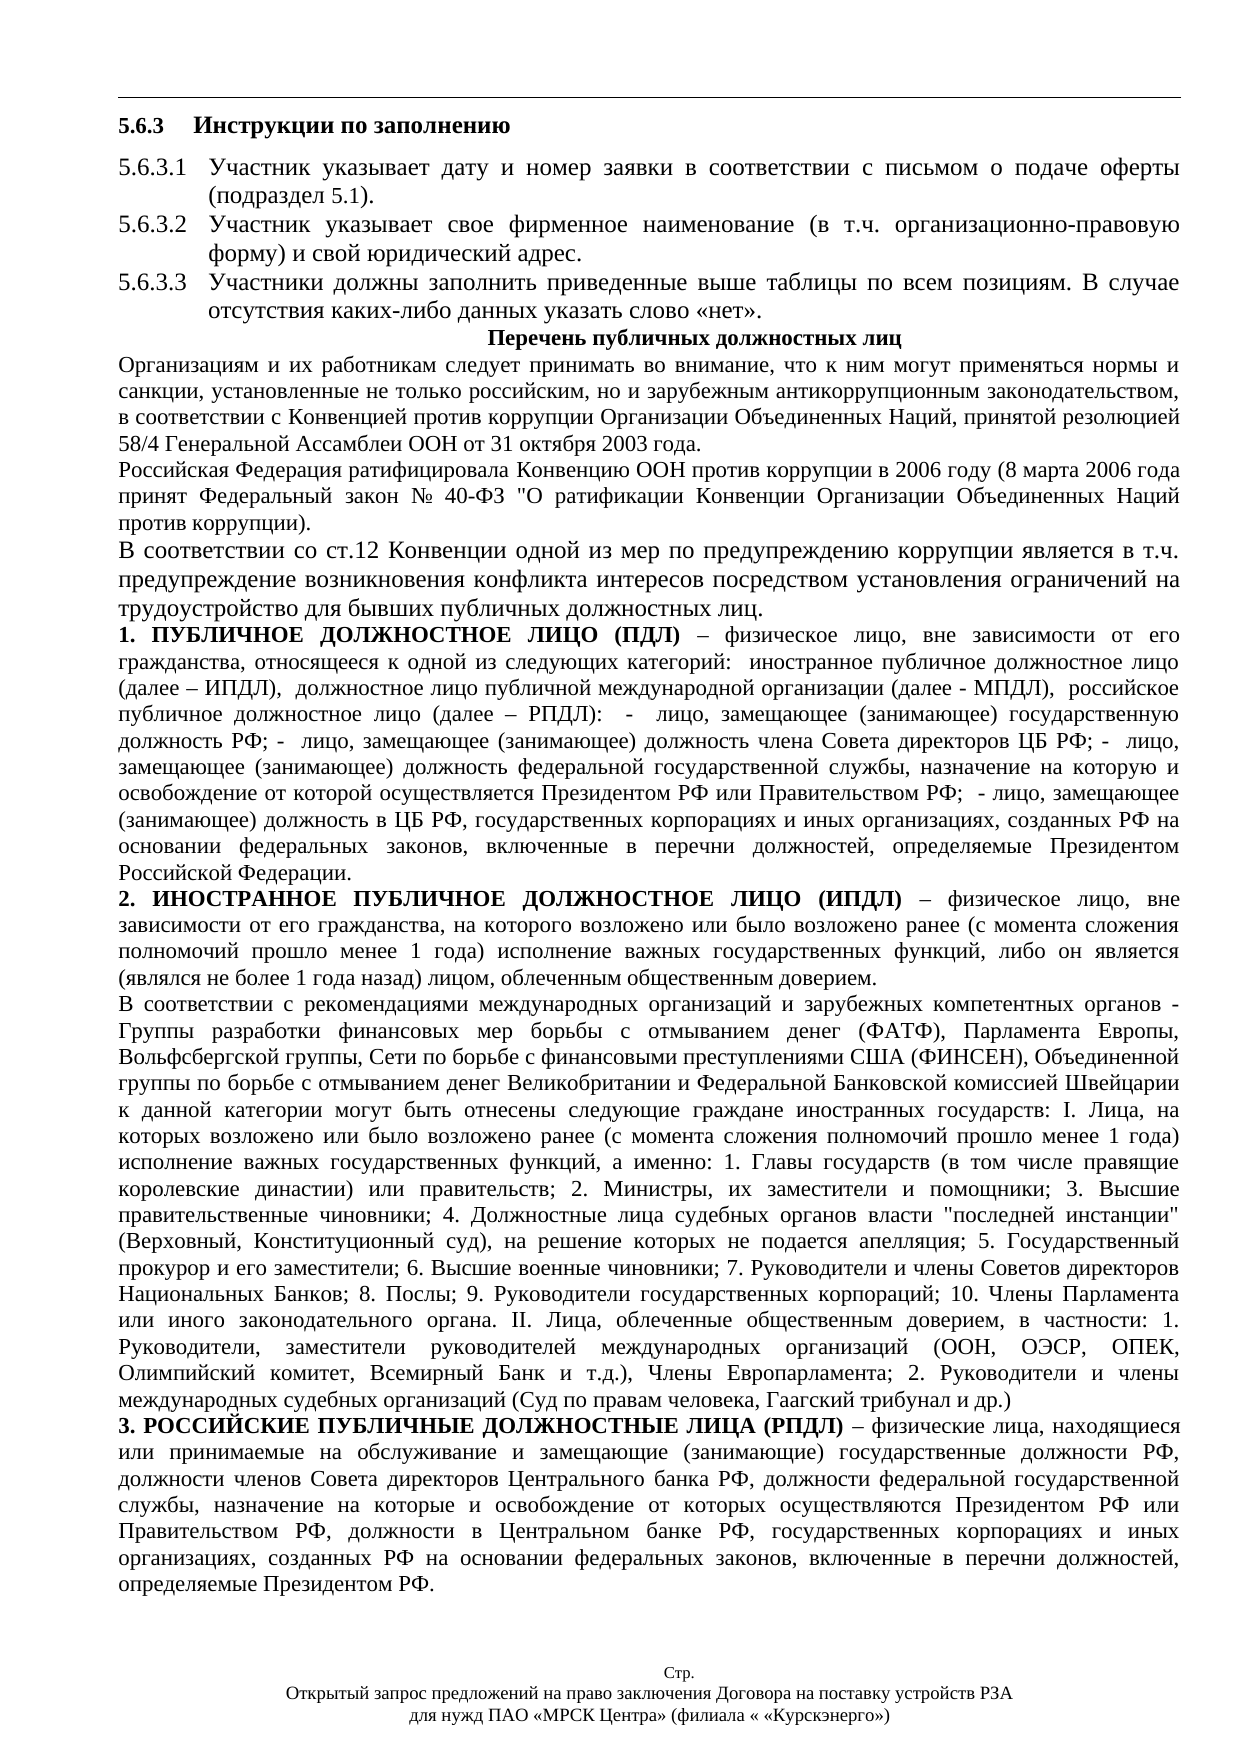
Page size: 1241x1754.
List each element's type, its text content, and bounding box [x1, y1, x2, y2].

list Участник указывает дату и номер заявки в соответствии с письмом о подаче оферты (подраздел 5.1). [118, 152, 1181, 209]
text Организациям и их работникам следует принимать во внимание, что к ним могут применяться нормы и санкции, установленные не только российским, но и зарубежным антикоррупционным законодательством, в соответствии с Конвенцией против коррупции Организации Объединенных Наций, принятой резолюцией 58/4 Генеральной Ассамблеи ООН от 31 октября 2003 года. [118, 351, 1181, 456]
text 2. ИНОСТРАННОЕ ПУБЛИЧНОЕ ДОЛЖНОСТНОЕ ЛИЦО (ИПДЛ) – физическое лицо, вне зависимости от его гражданства, на которого возложено или было возложено ранее (с момента сложения полномочий прошло менее 1 года) исполнение важных государственных функций, либо он является (являлся не более 1 года назад) лицом, облеченным общественным доверием. [118, 885, 1181, 990]
list Участник указывает свое фирменное наименование (в т.ч. организационно-правовую форму) и свой юридический адрес. [118, 209, 1181, 267]
list Перечень публичных должностных лиц [208, 324, 1181, 351]
list Участники должны заполнить приведенные выше таблицы по всем позициям. В случае отсутствия каких-либо данных указать слово «нет». [118, 267, 1181, 324]
text 3. РОССИЙСКИЕ ПУБЛИЧНЫЕ ДОЛЖНОСТНЫЕ ЛИЦА (РПДЛ) – физические лица, находящиеся или принимаемые на обслуживание и замещающие (занимающие) государственные должности РФ, должности членов Совета директоров Центрального банка РФ, должности федеральной государственной службы, назначение на которые и освобождение от которых осуществляются Президентом РФ или Правительством РФ, должности в Центральном банке РФ, государственных корпорациях и иных организациях, созданных РФ на основании федеральных законов, включенные в перечни должностей, определяемые Президентом РФ. [118, 1412, 1181, 1596]
subtitle Инструкции по заполнению [118, 111, 1181, 139]
text В соответствии со ст.12 Конвенции одной из мер по предупреждению коррупции является в т.ч. предупреждение возникновения конфликта интересов посредством установления ограничений на трудоустройство для бывших публичных должностных лиц. [118, 535, 1181, 621]
text Российская Федерация ратифицировала Конвенцию ООН против коррупции в 2006 году (8 марта 2006 года принят Федеральный закон № 40-ФЗ "О ратификации Конвенции Организации Объединенных Наций против коррупции). [118, 456, 1181, 535]
text 1. ПУБЛИЧНОЕ ДОЛЖНОСТНОЕ ЛИЦО (ПДЛ) – физическое лицо, вне зависимости от его гражданства, относящееся к одной из следующих категорий: иностранное публичное должностное лицо (далее – ИПДЛ), должностное лицо публичной международной организации (далее - МПДЛ), российское публичное должностное лицо (далее – РПДЛ): - лицо, замещающее (занимающее) государственную должность РФ; - лицо, замещающее (занимающее) должность члена Совета директоров ЦБ РФ; - лицо, замещающее (занимающее) должность федеральной государственной службы, назначение на которую и освобождение от которой осуществляется Президентом РФ или Правительством РФ; - лицо, замещающее (занимающее) должность в ЦБ РФ, государственных корпорациях и иных организациях, созданных РФ на основании федеральных законов, включенные в перечни должностей, определяемые Президентом Российской Федерации. [118, 621, 1181, 885]
text В соответствии с рекомендациями международных организаций и зарубежных компетентных органов - Группы разработки финансовых мер борьбы с отмыванием денег (ФАТФ), Парламента Европы, Вольфсбергской группы, Сети по борьбе с финансовыми преступлениями США (ФИНСЕН), Объединенной группы по борьбе с отмыванием денег Великобритании и Федеральной Банковской комиссией Швейцарии к данной категории могут быть отнесены следующие граждане иностранных государств: I. Лица, на которых возложено или было возложено ранее (с момента сложения полномочий прошло менее 1 года) исполнение важных государственных функций, а именно: 1. Главы государств (в том числе правящие королевские династии) или правительств; 2. Министры, их заместители и помощники; 3. Высшие правительственные чиновники; 4. Должностные лица судебных органов власти "последней инстанции" (Верховный, Конституционный суд), на решение которых не подается апелляция; 5. Государственный прокурор и его заместители; 6. Высшие военные чиновники; 7. Руководители и члены Советов директоров Национальных Банков; 8. Послы; 9. Руководители государственных корпораций; 10. Члены Парламента или иного законодательного органа. II. Лица, облеченные общественным доверием, в частности: 1. Руководители, заместители руководителей международных организаций (ООН, ОЭСР, ОПЕК, Олимпийский комитет, Всемирный Банк и т.д.), Члены Европарламента; 2. Руководители и члены международных судебных организаций (Суд по правам человека, Гаагский трибунал и др.) [118, 990, 1181, 1412]
